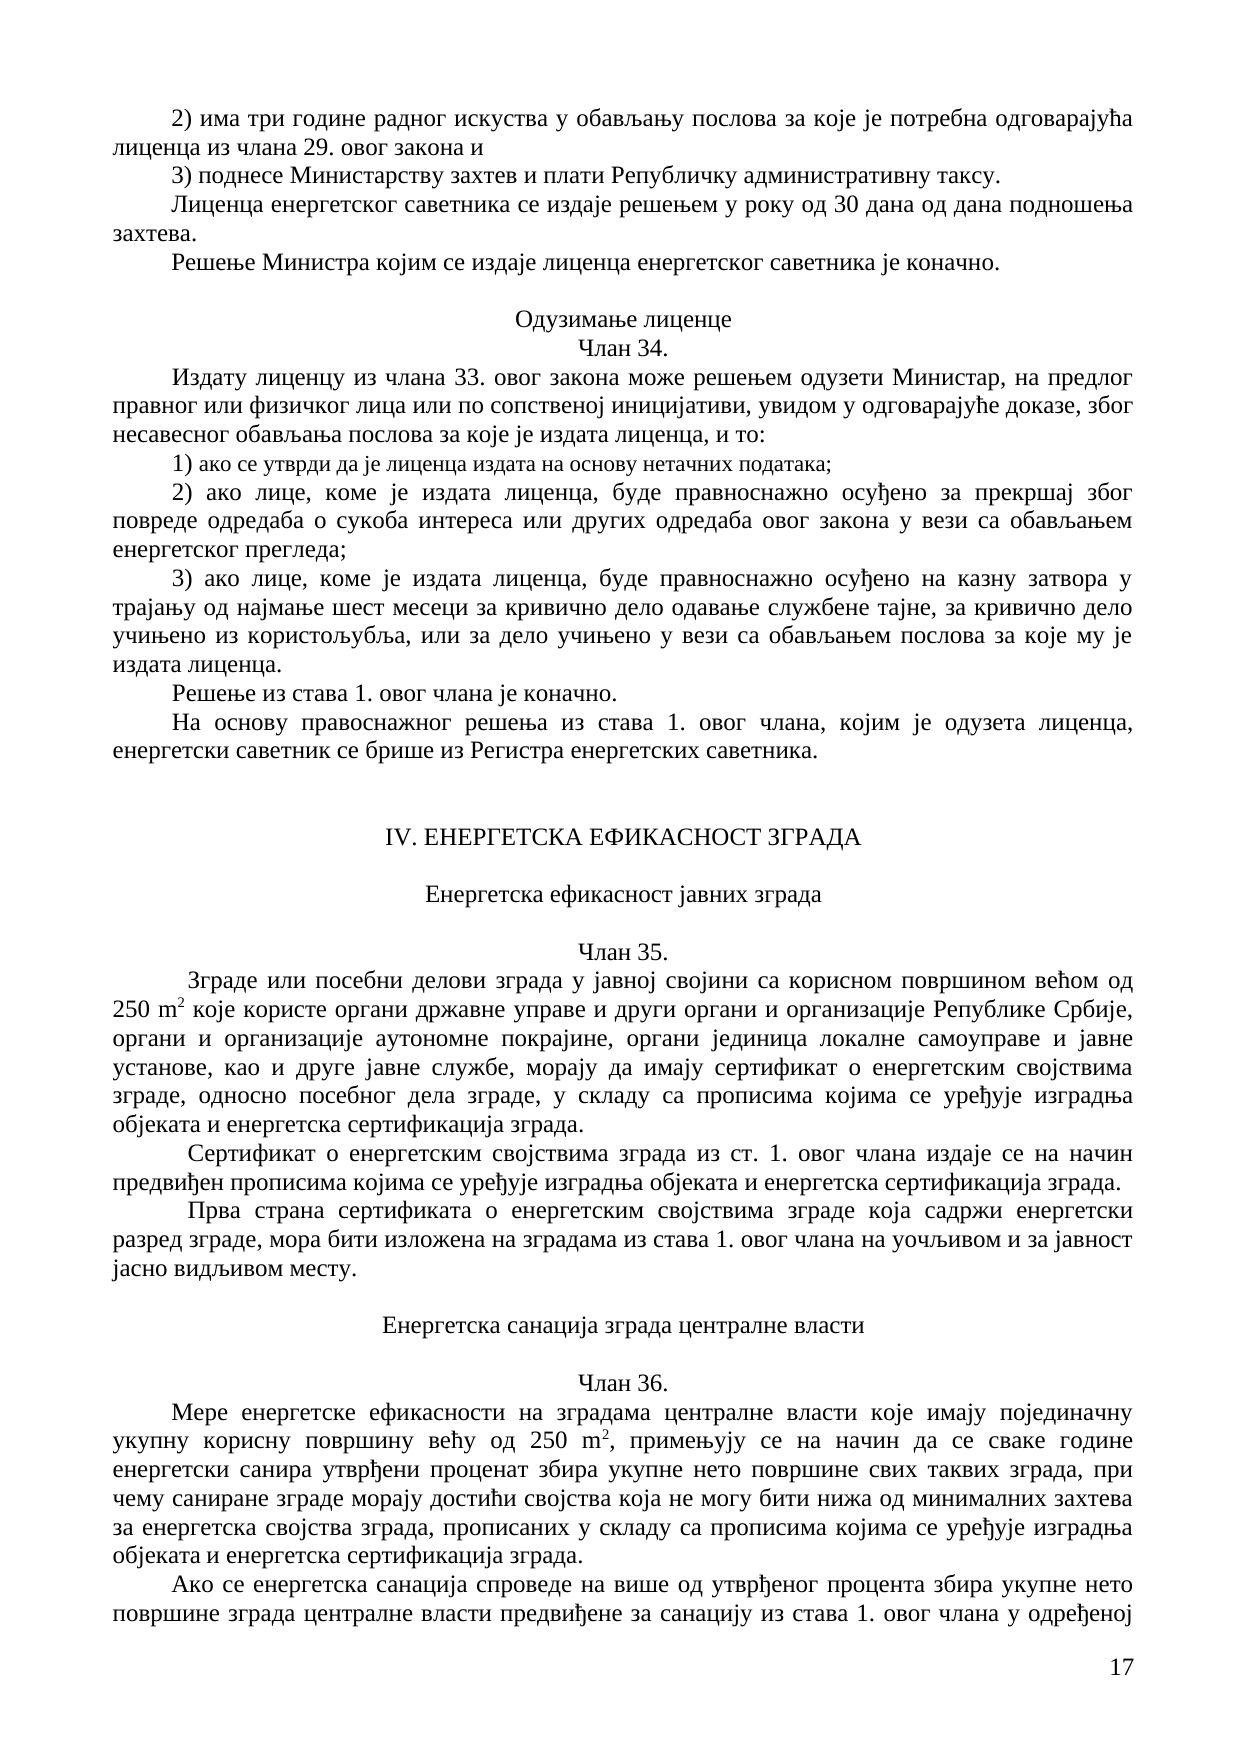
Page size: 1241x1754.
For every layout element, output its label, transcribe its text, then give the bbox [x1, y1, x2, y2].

text Члан 35. [112, 937, 1134, 966]
text Издату лиценцу из члана 33. овог закона може решењем одузети Министар, на предлог правног или физичког лица или по сопственој иницијативи, увидом у одговарајуће доказе, због несавесног обављања послова за које је издата лиценца, и то: [112, 362, 1134, 448]
text Сертификат о енергетским својствима зграда из ст. 1. овог члана издаје се на начин предвиђен прописима којима се уређује изградња објеката и енергетска сертификација зграда. [112, 1138, 1134, 1196]
text Прва страна сертификата о енергетским својствима зграде која садржи енергетски разред зграде, мора бити изложена на зградама из става 1. овог члана на уочљивом и за јавност јасно видљивом месту. [112, 1196, 1134, 1282]
text 3) ако лице, коме је издата лиценца, буде правноснажно осуђено на казну затвора у трајању од најмање шест месеци за кривично дело одавање службене тајне, за кривично дело учињено из користољубља, или за дело учињено у вези са обављањем послова за које му је издата лиценца. [112, 563, 1134, 678]
text Eнергетска санација зграда централне власти [112, 1311, 1134, 1339]
text На основу правоснажног решења из става 1. овог члана, којим је одузета лиценца, енергетски саветник се брише из Регистра енергетских саветника. [112, 707, 1134, 764]
text Члан 36. [112, 1368, 1134, 1397]
text Одузимање лиценце [112, 304, 1134, 333]
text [112, 1569, 1134, 1627]
text 3) поднесе Министарству захтев и плати Републичку административну таксу. [112, 161, 1134, 189]
list 2) ако лице, коме је издата лиценца, буде правноснажно осуђено за прекршај због повреде одредаба о сукоба интереса или других одредаба овог закона у вези са обављањем енергетског прегледа; [112, 477, 1134, 563]
text 2) има три године радног искуства у обављању послова за које је потребна одговарајућа лиценца из члана 29. овог закона и [112, 103, 1134, 161]
text Зграде или посебни делови зграда у јавној својини са корисном површином већом од 250 m2 које користе органи државне управе и други органи и организације Републике Србије, органи и организације аутономне покрајине, органи јединица локалне самоуправе и јавне установе, као и друге јавне службе, морају да имају сертификат о енергетским својствима зграде, односно посебног дела зграде, у складу са прописима којима се уређује изградња објеката и енергетска сертификација зграда. [112, 966, 1134, 1138]
text Члан 34. [112, 333, 1134, 362]
text IV. ЕНЕРГЕТСКА ЕФИКАСНОСТ ЗГРАДА [112, 822, 1134, 851]
text Решење Министра којим се издаје лиценца енергетског саветника је коначно. [112, 247, 1134, 276]
text Лиценца енергетског саветника се издаје решењем у року од 30 дана од дана подношења захтева. [112, 189, 1134, 247]
text Мере енергетске ефикасности на зградама централне власти које имају појединачну укупну корисну површину већу од 250 m2, примењују се на начин да се сваке године енергетски санира утврђени проценат збира укупне нето површине свих таквих зграда, при чему саниране зграде морају достићи својства која не могу бити нижа од минималних захтева за енергетска својства зграда, прописаних у складу са прописима којима се уређује изградња објеката и енергетска сертификација зграда. [112, 1397, 1134, 1569]
text Енергетска ефикасност јавних зграда [112, 879, 1134, 908]
text Решење из става 1. овог члана је коначно. [112, 678, 1134, 707]
text 1) ако се утврди да је лиценца издата на основу нетачних података; [112, 448, 1134, 477]
